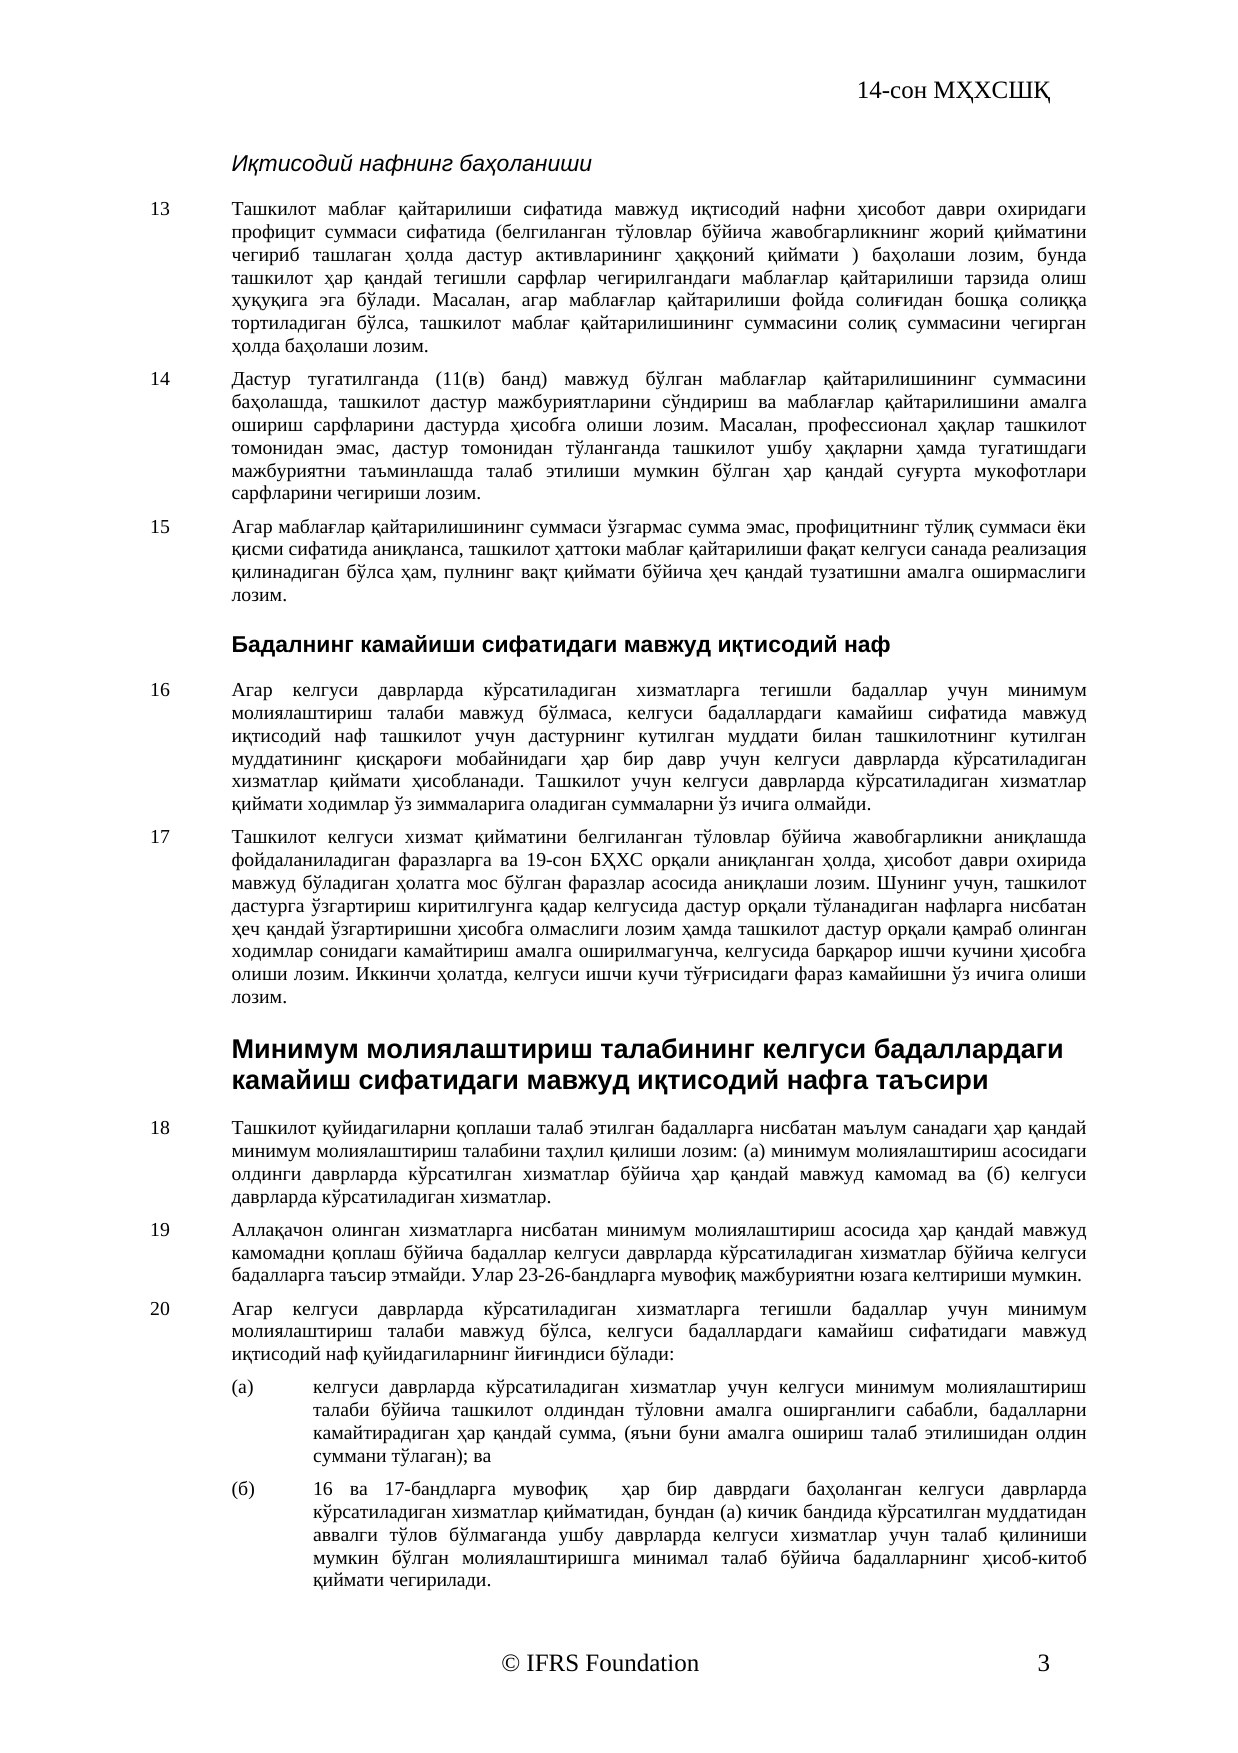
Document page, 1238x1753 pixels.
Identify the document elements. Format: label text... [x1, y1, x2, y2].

text 19 Аллақачон олинган хизматларга нисбатан минимум молиялаштириш асосида ҳар қандай мавжуд камомадни қоплаш бўйича бадаллар келгуси даврларда кўрсатиладиган хизматлар бўйича келгуси бадалларга таъсир этмайди. Улар 23-26-бандларга мувофиқ мажбуриятни юзага келтириши мумкин. [150, 1218, 1087, 1286]
text Иқтисодий нафнинг баҳоланиши [231, 150, 1087, 176]
text (a) келгуси даврларда кўрсатиладиган хизматлар учун келгуси минимум молиялаштириш талаби бўйича ташкилот олдиндан тўловни амалга оширганлиги сабабли, бадалларни камайтирадиган ҳар қандай сумма, (яъни буни амалга ошириш талаб этилишидан олдин суммани тўлаган); ва [231, 1376, 1087, 1467]
text 14 Дастур тугатилганда (11(в) банд) мавжуд бўлган маблағлар қайтарилишининг суммасини баҳолашда, ташкилот дастур мажбуриятларини сўндириш ва маблағлар қайтарилишини амалга ошириш сарфларини дастурда ҳисобга олиши лозим. Масалан, профессионал ҳақлар ташкилот томонидан эмас, дастур томонидан тўланганда ташкилот ушбу ҳақларни ҳамда тугатишдаги мажбуриятни таъминлашда талаб этилиши мумкин бўлган ҳар қандай суғурта мукофотлари сарфларини чегириши лозим. [150, 367, 1087, 504]
text Минимум молиялаштириш талабининг келгуси бадаллардаги камайиш сифатидаги мавжуд иқтисодий нафга таъсири [231, 1033, 1087, 1095]
text (б) 16 ва 17-бандларга мувофиқ ҳар бир даврдаги баҳоланган келгуси даврларда кўрсатиладиган хизматлар қийматидан, бундан (а) кичик бандида кўрсатилган муддатидан аввалги тўлов бўлмаганда ушбу даврларда келгуси хизматлар учун талаб қилиниши мумкин бўлган молиялаштиришга минимал талаб бўйича бадалларнинг ҳисоб-китоб қиймати чегирилади. [231, 1477, 1087, 1591]
text Бадалнинг камайиши сифатидаги мавжуд иқтисодий наф [231, 631, 1087, 657]
text 17 Ташкилот келгуси хизмат қийматини белгиланган тўловлар бўйича жавобгарликни аниқлашда фойдаланиладиган фаразларга ва 19-сон БҲХС орқали аниқланган ҳолда, ҳисобот даври охирида мавжуд бўладиган ҳолатга мос бўлган фаразлар асосида аниқлаши лозим. Шунинг учун, ташкилот дастурга ўзгартириш киритилгунга қадар келгусида дастур орқали тўланадиган нафларга нисбатан ҳеч қандай ўзгартиришни ҳисобга олмаслиги лозим ҳамда ташкилот дастур орқали қамраб олинган ходимлар сонидаги камайтириш амалга оширилмагунча, келгусида барқарор ишчи кучини ҳисобга олиши лозим. Иккинчи ҳолатда, келгуси ишчи кучи тўғрисидаги фараз камайишни ўз ичига олиши лозим. [150, 825, 1087, 1008]
text 18 Ташкилот қуйидагиларни қоплаши талаб этилган бадалларга нисбатан маълум санадаги ҳар қандай минимум молиялаштириш талабини таҳлил қилиши лозим: (а) минимум молиялаштириш асосидаги олдинги даврларда кўрсатилган хизматлар бўйича ҳар қандай мавжуд камомад ва (б) келгуси даврларда кўрсатиладиган хизматлар. [150, 1116, 1087, 1207]
text 20 Агар келгуси даврларда кўрсатиладиган хизматларга тегишли бадаллар учун минимум молиялаштириш талаби мавжуд бўлса, келгуси бадаллардаги камайиш сифатидаги мавжуд иқтисодий наф қуйидагиларнинг йиғиндиси бўлади: [150, 1297, 1087, 1365]
text 16 Агар келгуси даврларда кўрсатиладиган хизматларга тегишли бадаллар учун минимум молиялаштириш талаби мавжуд бўлмаса, келгуси бадаллардаги камайиш сифатида мавжуд иқтисодий наф ташкилот учун дастурнинг кутилган муддати билан ташкилотнинг кутилган муддатининг қисқароғи мобайнидаги ҳар бир давр учун келгуси даврларда кўрсатиладиган хизматлар қиймати ҳисобланади. Ташкилот учун келгуси даврларда кўрсатиладиган хизматлар қиймати ходимлар ўз зиммаларига оладиган суммаларни ўз ичига олмайди. [150, 678, 1087, 815]
text 15 Агар маблағлар қайтарилишининг суммаси ўзгармас сумма эмас, профицитнинг тўлиқ суммаси ёки қисми сифатида аниқланса, ташкилот ҳаттоки маблағ қайтарилиши фақат келгуси санада реализация қилинадиган бўлса ҳам, пулнинг вақт қиймати бўйича ҳеч қандай тузатишни амалга оширмаслиги лозим. [150, 514, 1087, 606]
text 13 Ташкилот маблағ қайтарилиши сифатида мавжуд иқтисодий нафни ҳисобот даври охиридаги профицит суммаси сифатида (белгиланган тўловлар бўйича жавобгарликнинг жорий қийматини чегириб ташлаган ҳолда дастур активларининг ҳаққоний қиймати ) баҳолаши лозим, бунда ташкилот ҳар қандай тегишли сарфлар чегирилгандаги маблағлар қайтарилиши тарзида олиш ҳуқуқига эга бўлади. Масалан, агар маблағлар қайтарилиши фойда солиғидан бошқа солиққа тортиладиган бўлса, ташкилот маблағ қайтарилишининг суммасини солиқ суммасини чегирган ҳолда баҳолаши лозим. [150, 197, 1087, 357]
